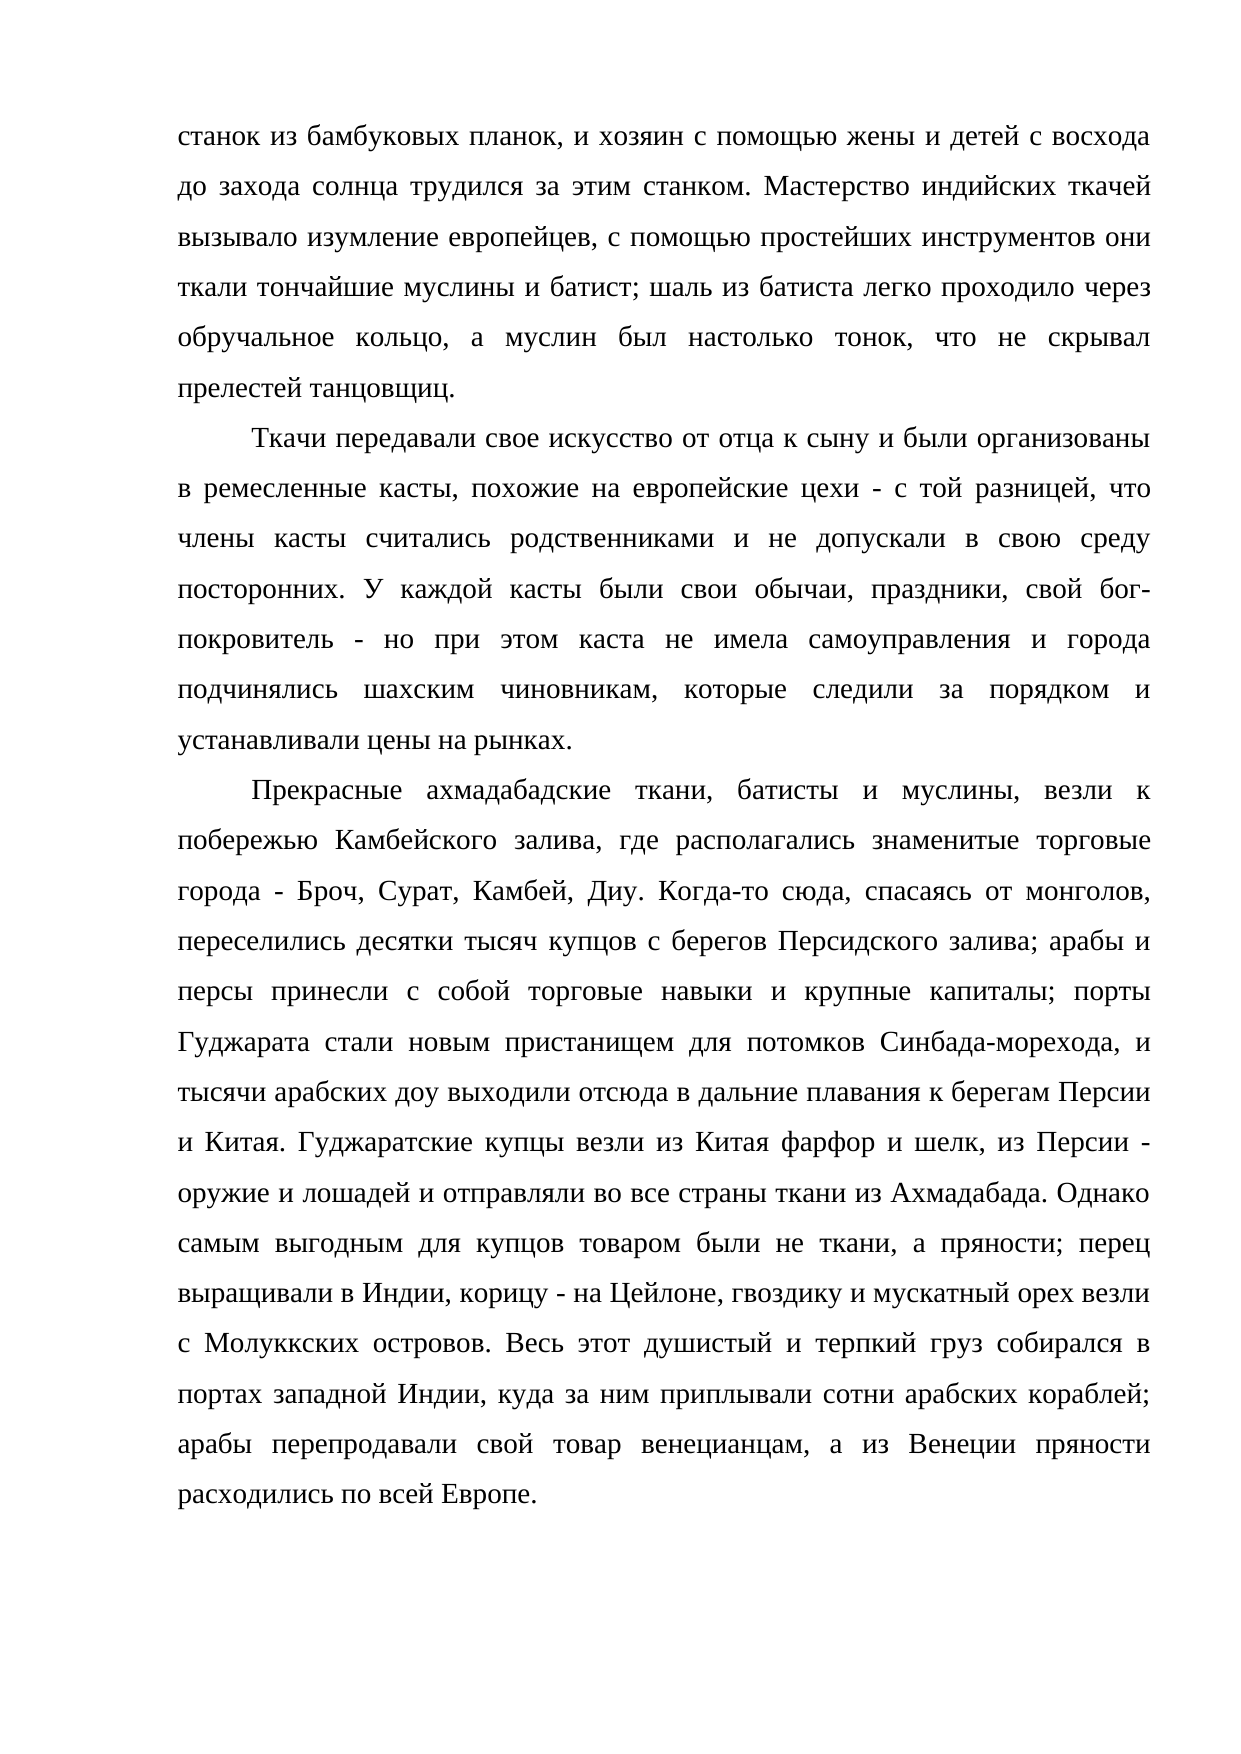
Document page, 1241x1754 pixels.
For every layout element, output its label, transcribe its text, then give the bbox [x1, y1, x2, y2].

text Прекрасные ахмадабадские ткани, батисты и муслины, везли к побережью Камбейского залива, где располагались знаменитые торговые города - Броч, Сурат, Камбей, Диу. Когда-то сюда, спасаясь от монголов, переселились десятки тысяч купцов с берегов Персидского залива; арабы и персы принесли с собой торговые навыки и крупные капиталы; порты Гуджарата стали новым пристанищем для потомков Синбада-морехода, и тысячи арабских доу выходили отсюда в дальние плавания к берегам Персии и Китая. Гуджаратские купцы везли из Китая фарфор и шелк, из Персии - оружие и лошадей и отправляли во все страны ткани из Ахмадабада. Однако самым выгодным для купцов товаром были не ткани, а пряности; перец выращивали в Индии, корицу - на Цейлоне, гвоздику и мускатный орех везли с Молуккских островов. Весь этот душистый и терпкий груз собирался в портах западной Индии, куда за ним приплывали сотни арабских кораблей; арабы перепродавали свой товар венецианцам, а из Венеции пряности расходились по всей Европе. [177, 772, 1152, 1510]
text Ткачи передавали свое искусство от отца к сыну и были организованы в ремесленные касты, похожие на европейские цехи - с той разницей, что члены касты считались родственниками и не допускали в свою среду посторонних. У каждой касты были свои обычаи, праздники, свой бог-покровитель - но при этом каста не имела самоуправления и города подчинялись шахским чиновникам, которые следили за порядком и устанавливали цены на рынках. [177, 420, 1152, 755]
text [177, 118, 1152, 403]
